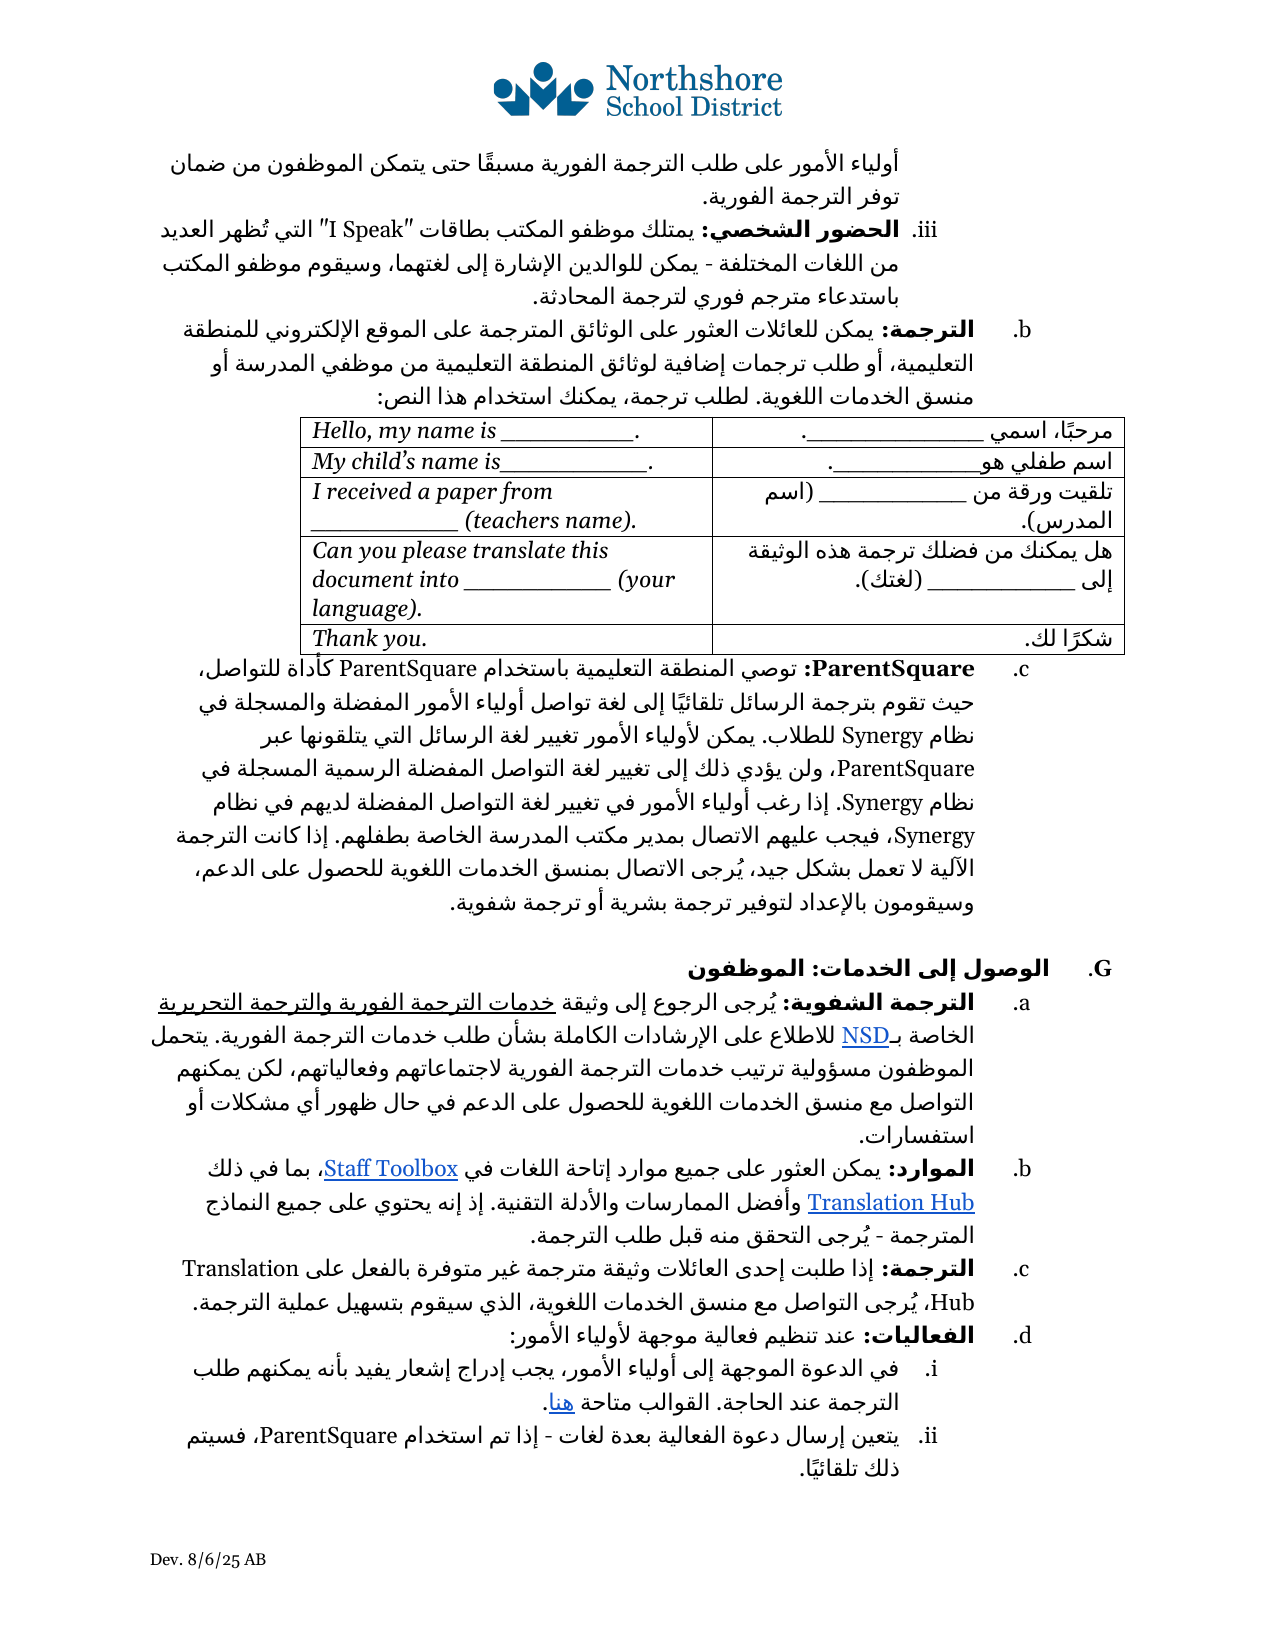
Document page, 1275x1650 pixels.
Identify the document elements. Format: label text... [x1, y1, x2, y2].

list الوصول إلى الخدمات: الموظفون [150, 955, 1087, 984]
list الحضور الشخصي: يمتلك موظفو المكتب بطاقات "I Speak" التي تُظهر العديد من اللغات المختلفة - يمكن للوالدين الإشارة إلى لغتهما، وسيقوم موظفو المكتب باستدعاء مترجم فوري لترجمة المحادثة. [150, 217, 937, 312]
list الترجمة: إذا طلبت إحدى العائلات وثيقة مترجمة غير متوفرة بالفعل على Translation Hub، يُرجى التواصل مع منسق الخدمات اللغوية، الذي سيقوم بتسهيل عملية الترجمة. [150, 1255, 1012, 1318]
table_cell تلقيت ورقة من __________ (اسم المدرس). [713, 478, 1124, 536]
list الترجمة: يمكن للعائلات العثور على الوثائق المترجمة على الموقع الإلكتروني للمنطقة التعليمية، أو طلب ترجمات إضافية لوثائق المنطقة التعليمية من موظفي المدرسة أو منسق الخدمات اللغوية. لطلب ترجمة، يمكنك استخدام هذا النص: [150, 317, 1012, 412]
table_cell Thank you. [301, 625, 712, 654]
table_header Hello, my name is _________. [301, 418, 712, 447]
picture [493, 62, 782, 116]
table_cell شكرًا لك. [713, 625, 1124, 654]
table_cell Can you please translate this document into __________ (your language). [301, 537, 712, 624]
table_header مرحبًا، اسمي ____________. [713, 418, 1124, 447]
list يتعين إرسال دعوة الفعالية بعدة لغات - إذا تم استخدام ParentSquare، فسيتم ذلك تلقائيًا. [150, 1422, 937, 1484]
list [150, 150, 937, 212]
table_cell اسم طفلي هو__________. [713, 448, 1124, 477]
table_cell I received a paper from __________ (teachers name). [301, 478, 712, 536]
list ParentSquare: توصي المنطقة التعليمية باستخدام ParentSquare كأداة للتواصل، حيث تقوم بترجمة الرسائل تلقائيًا إلى لغة تواصل أولياء الأمور المفضلة والمسجلة في نظام Synergy للطلاب. يمكن لأولياء الأمور تغيير لغة الرسائل التي يتلقونها عبر ParentSquare، ولن يؤدي ذلك إلى تغيير لغة التواصل المفضلة الرسمية المسجلة في نظام Synergy. إذا رغب أولياء الأمور في تغيير لغة التواصل المفضلة لديهم في نظام Synergy، فيجب عليهم الاتصال بمدير مكتب المدرسة الخاصة بطفلهم. إذا كانت الترجمة الآلية لا تعمل بشكل جيد، يُرجى الاتصال بمنسق الخدمات اللغوية للحصول على الدعم، وسيقومون بالإعداد لتوفير ترجمة بشرية أو ترجمة شفوية. [150, 655, 1012, 918]
table_cell My child’s name is__________. [301, 448, 712, 477]
table_cell هل يمكنك من فضلك ترجمة هذه الوثيقة إلى __________ (لغتك). [713, 537, 1124, 624]
list الترجمة الشفوية: يُرجى الرجوع إلى وثيقة خدمات الترجمة الفورية والترجمة التحريرية الخاصة بـNSD للاطلاع على الإرشادات الكاملة بشأن طلب خدمات الترجمة الفورية. يتحمل الموظفون مسؤولية ترتيب خدمات الترجمة الفورية لاجتماعاتهم وفعالياتهم، لكن يمكنهم التواصل مع منسق الخدمات اللغوية للحصول على الدعم في حال ظهور أي مشكلات أو استفسارات. [150, 989, 1012, 1151]
list في الدعوة الموجهة إلى أولياء الأمور، يجب إدراج إشعار يفيد بأنه يمكنهم طلب الترجمة عند الحاجة. القوالب متاحة هنا. [150, 1355, 937, 1418]
list الفعاليات: عند تنظيم فعالية موجهة لأولياء الأمور: [150, 1322, 1012, 1351]
list الموارد: يمكن العثور على جميع موارد إتاحة اللغات في Staff Toolbox، بما في ذلك Translation Hub وأفضل الممارسات والأدلة التقنية. إذ إنه يحتوي على جميع النماذج المترجمة - يُرجى التحقق منه قبل طلب الترجمة. [150, 1155, 1012, 1251]
